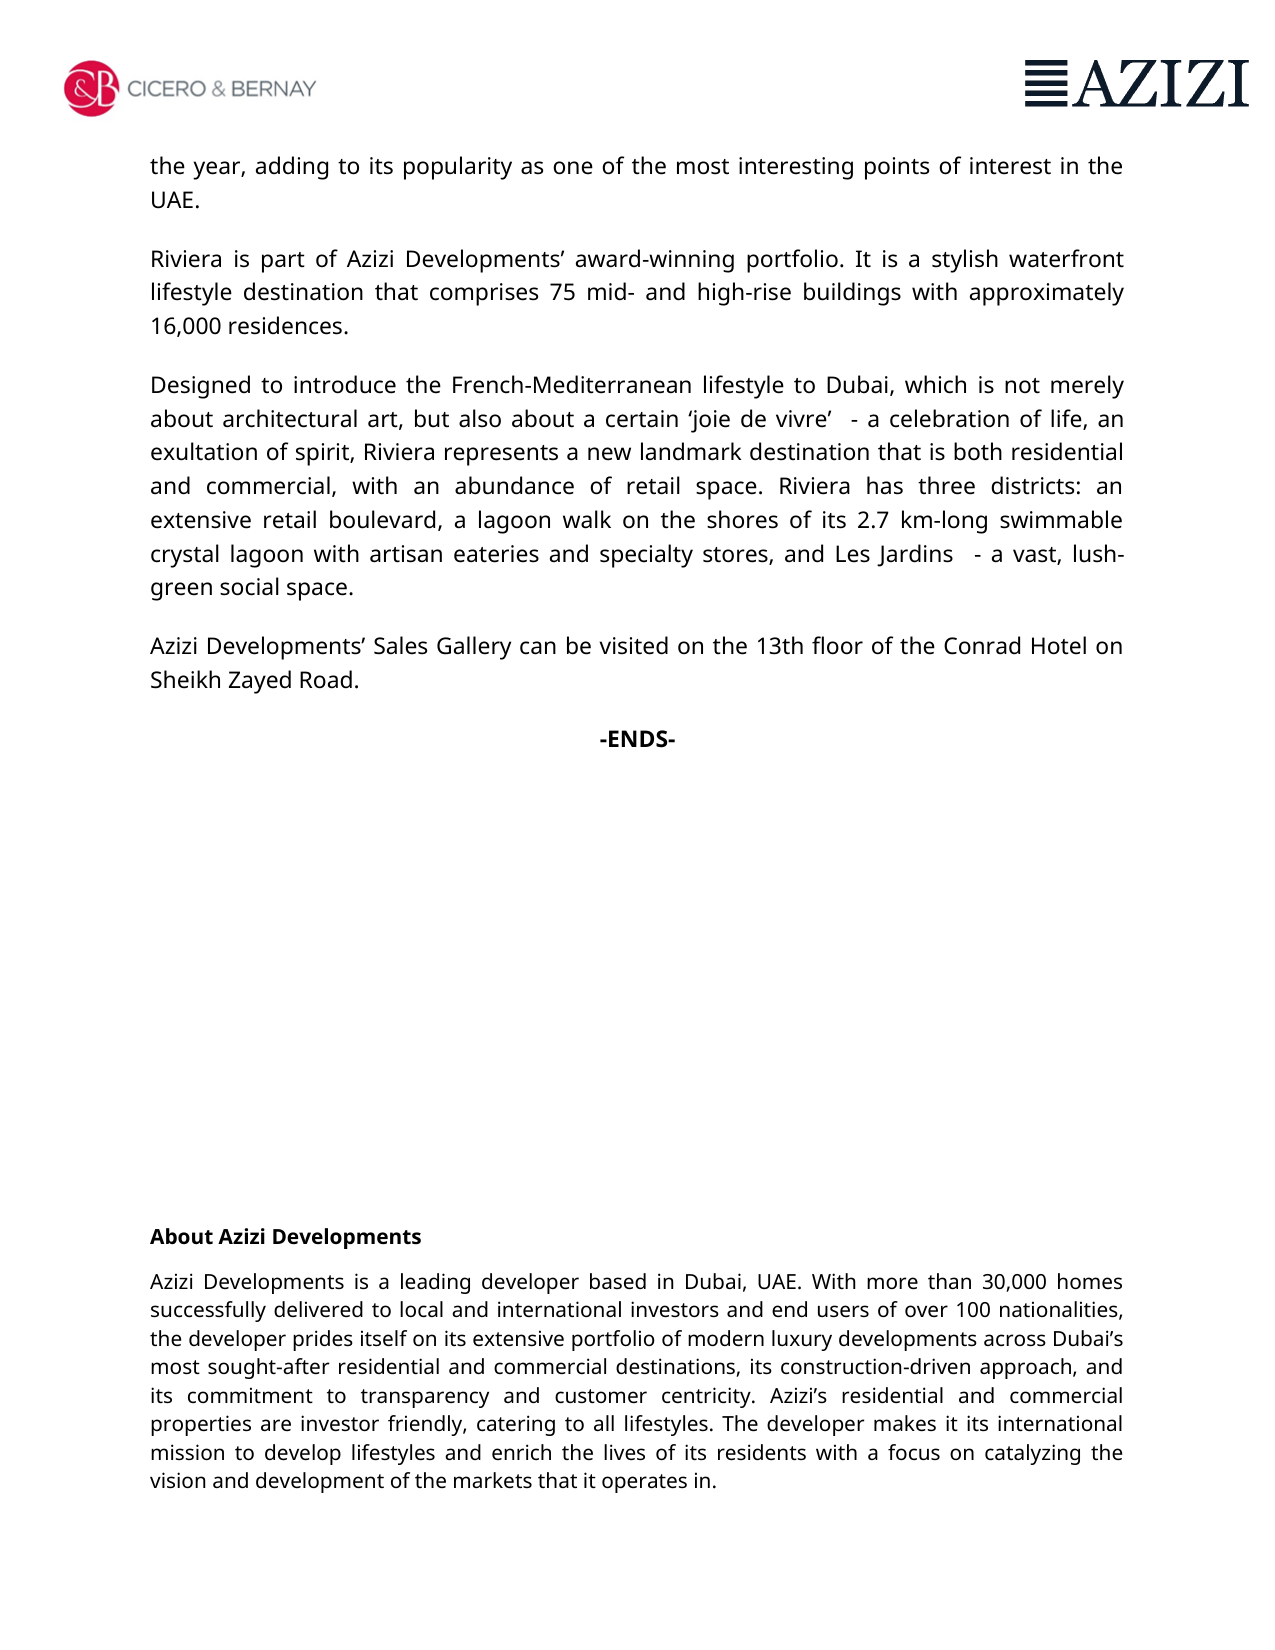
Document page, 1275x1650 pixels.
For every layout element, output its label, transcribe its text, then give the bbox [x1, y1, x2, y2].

text Designed to introduce the French-Mediterranean lifestyle to Dubai, which is not merely about architectural art, but also about a certain ‘joie de vivre’ - a celebration of life, an exultation of spirit, Riviera represents a new landmark destination that is both residential and commercial, with an abundance of retail space. Riviera has three districts: an extensive retail boulevard, a lagoon walk on the shores of its 2.7 km-long swimmable crystal lagoon with artisan eateries and specialty stores, and Les Jardins - a vast, lush-green social space. [150, 369, 1125, 602]
picture [51, 52, 328, 127]
text Azizi Developments is a leading developer based in Dubai, UAE. With more than 30,000 homes successfully delivered to local and international investors and end users of over 100 nationalities, the developer prides itself on its extensive portfolio of modern luxury developments across Dubai’s most sought-after residential and commercial destinations, its construction-driven approach, and its commitment to transparency and customer centricity. Azizi’s residential and commercial properties are investor friendly, catering to all lifestyles. The developer makes it its international mission to develop lifestyles and enrich the lives of its residents with a focus on catalyzing the vision and development of the markets that it operates in. [150, 1267, 1125, 1494]
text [150, 150, 1125, 215]
text Riviera is part of Azizi Developments’ award-winning portfolio. It is a stylish waterfront lifestyle destination that comprises 75 mid- and high-rise buildings with approximately 16,000 residences. [150, 242, 1125, 341]
text Azizi Developments’ Sales Gallery can be visited on the 13th floor of the Conrad Hotel on Sheikh Zayed Road. [150, 630, 1125, 695]
text -ENDS- [150, 722, 1125, 754]
picture [1014, 52, 1251, 113]
text About Azizi Developments [150, 1222, 1125, 1250]
